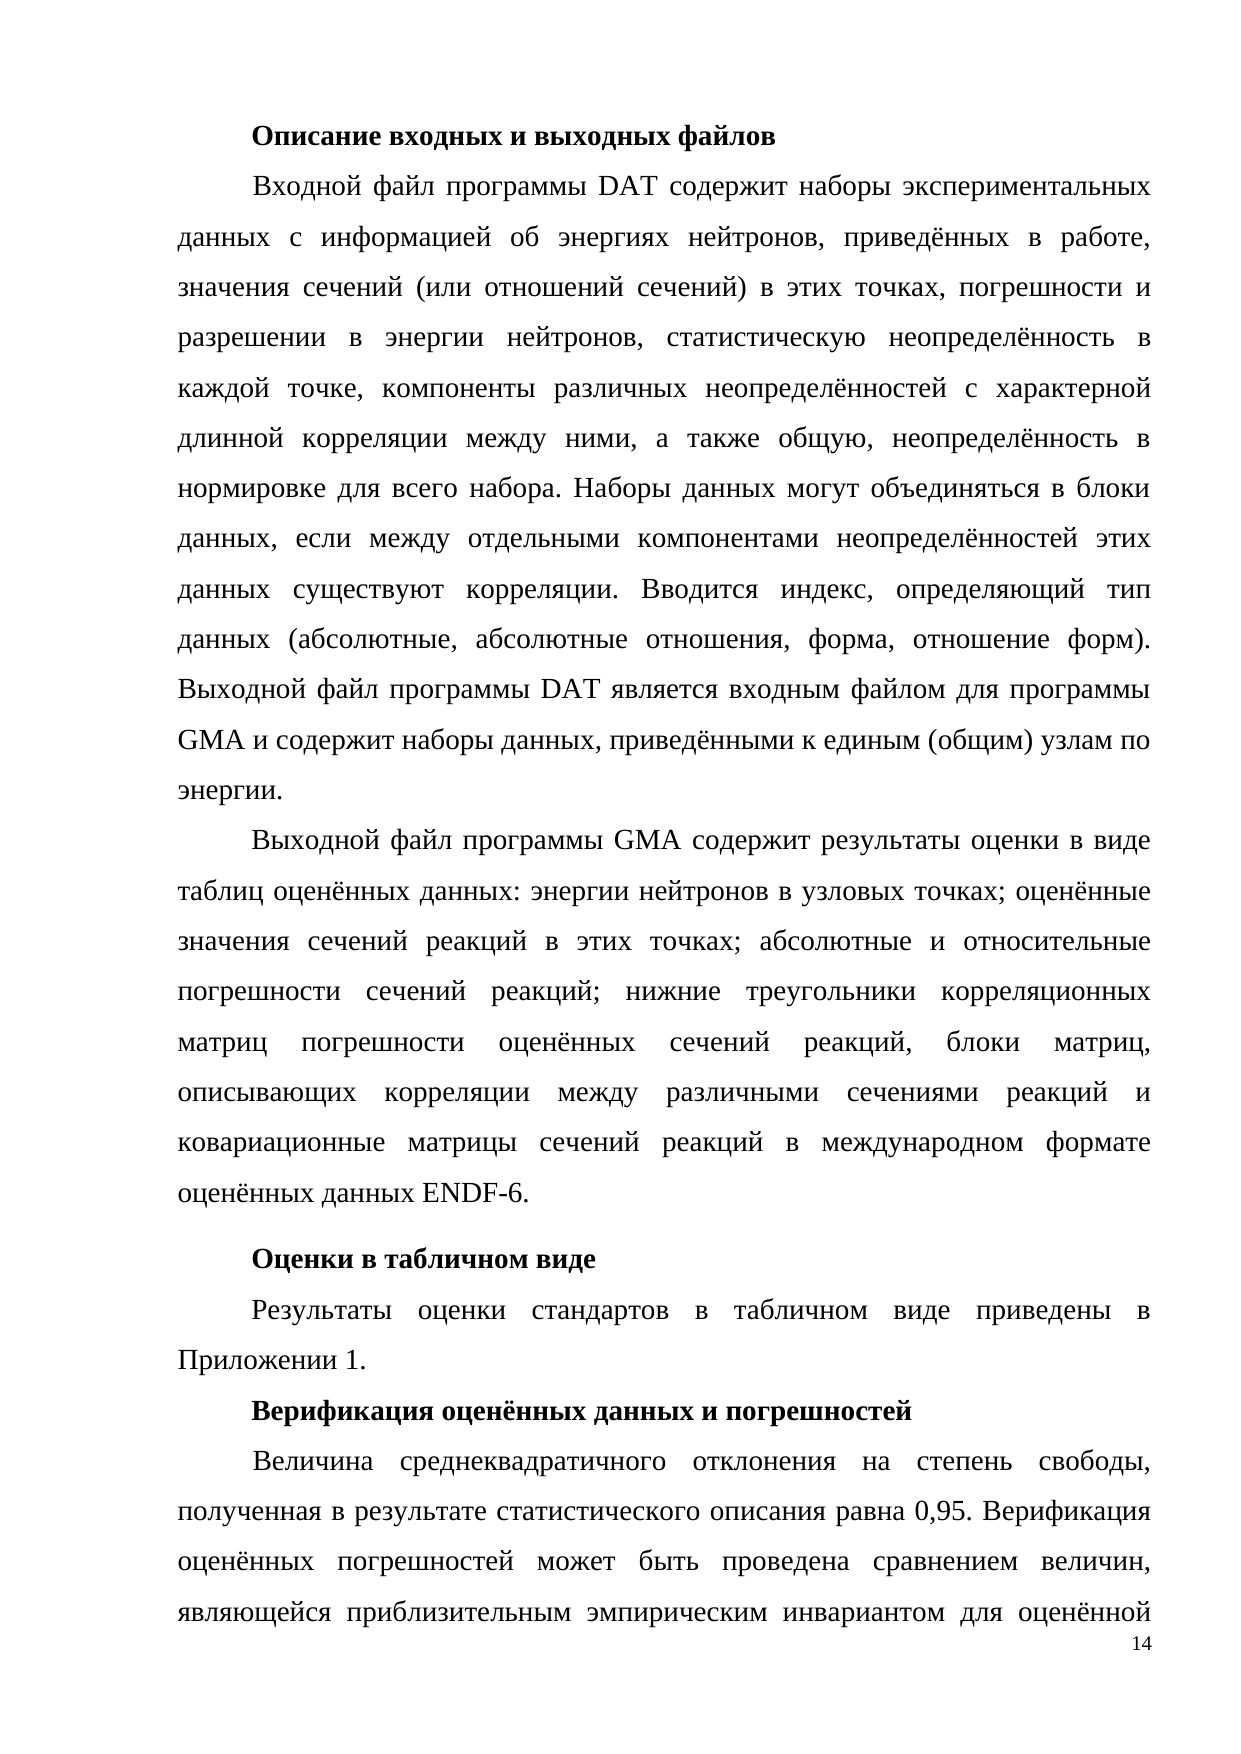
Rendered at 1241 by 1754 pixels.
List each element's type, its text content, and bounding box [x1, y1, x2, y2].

text Результаты оценки стандартов в табличном виде приведены в Приложении 1. [177, 1292, 1152, 1376]
text Верификация оценённых данных и погрешностей [177, 1393, 1152, 1426]
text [177, 1443, 1152, 1627]
text Оценки в табличном виде [177, 1242, 1152, 1275]
text Входной файл программы DAT содержит наборы экспериментальных данных с информацией об энергиях нейтронов, приведённых в работе, значения сечений (или отношений сечений) в этих точках, погрешности и разрешении в энергии нейтронов, статистическую неопределённость в каждой точке, компоненты различных неопределённостей с характерной длинной корреляции между ними, а также общую, неопределённость в нормировке для всего набора. Наборы данных могут объединяться в блоки данных, если между отдельными компонентами неопределённостей этих данных существуют корреляции. Вводится индекс, определяющий тип данных (абсолютные, абсолютные отношения, форма, отношение форм). Выходной файл программы DAT является входным файлом для программы GMA и содержит наборы данных, приведёнными к единым (общим) узлам по энергии. [177, 168, 1152, 806]
text Описание входных и выходных файлов [177, 118, 1152, 152]
text Выходной файл программы GMA содержит результаты оценки в виде таблиц оценённых данных: энергии нейтронов в узловых точках; оценённые значения сечений реакций в этих точках; абсолютные и относительные погрешности сечений реакций; нижние треугольники корреляционных матриц погрешности оценённых сечений реакций, блоки матриц, описывающих корреляции между различными сечениями реакций и ковариационные матрицы сечений реакций в международном формате оценённых данных ENDF-6. [177, 822, 1152, 1208]
